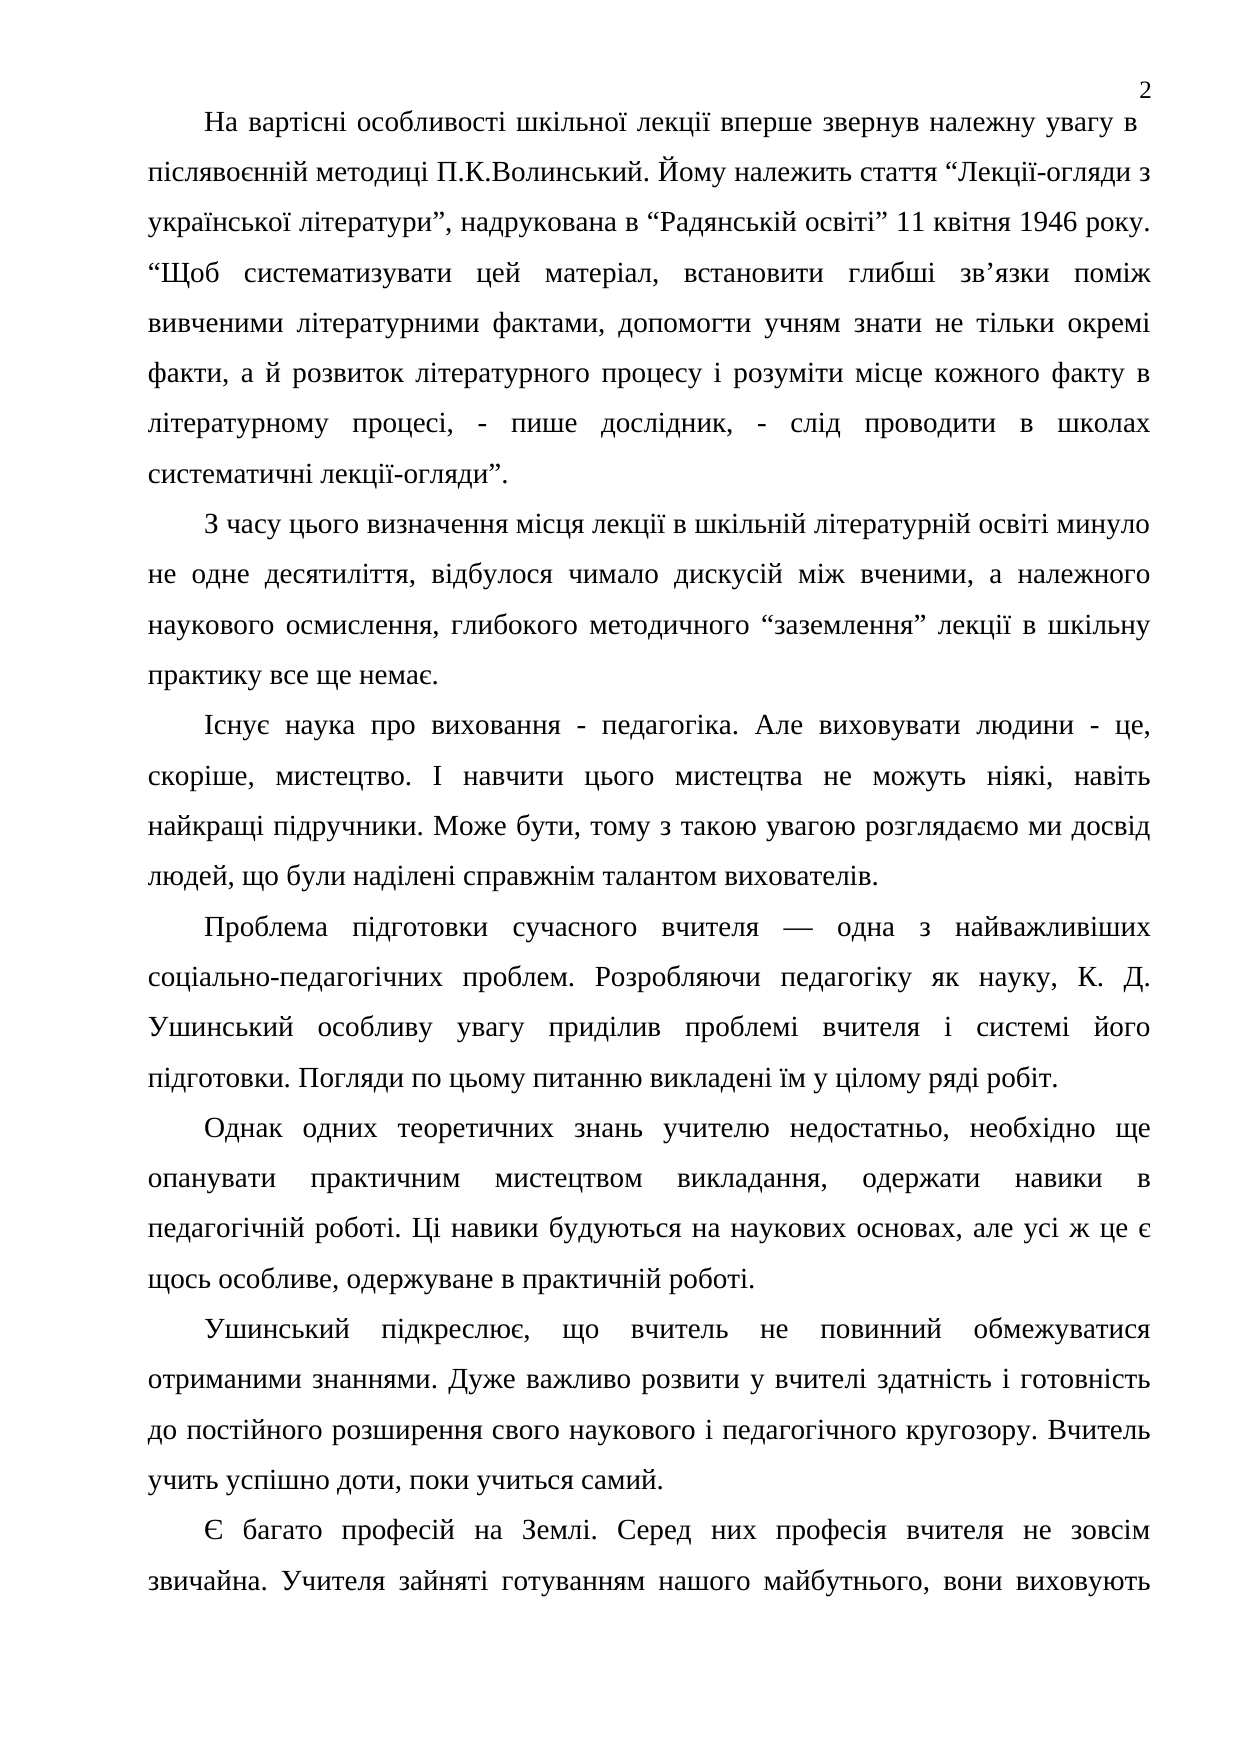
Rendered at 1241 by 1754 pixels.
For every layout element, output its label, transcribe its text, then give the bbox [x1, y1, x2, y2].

text Однак одних теоретичних знань учителю недостатньо, необхідно ще опанувати практичним мистецтвом викладання, одержати навики в педагогічній роботі. Ці навики будуються на наукових основах, але усі ж це є щось особливе, одержуване в практичній роботі. [148, 1110, 1152, 1294]
text Ушинський підкреслює, що вчитель не повинний обмежуватися отриманими знаннями. Дуже важливо розвити у вчителі здатність і готовність до постійного розширення свого наукового і педагогічного кругозору. Вчитель учить успішно доти, поки учиться самий. [148, 1311, 1152, 1496]
text Проблема підготовки сучасного вчителя — одна з найважливіших соціально-педагогічних проблем. Розробляючи педагогіку як науку, К. Д. Ушинський особливу увагу приділив проблемі вчителя і системі його підготовки. Погляди по цьому питанню викладені їм у цілому ряді робіт. [148, 909, 1152, 1093]
text З часу цього визначення місця лекції в шкільній літературній освіті минуло не одне десятиліття, відбулося чимало дискусій між вченими, а належного наукового осмислення, глибокого методичного “заземлення” лекції в шкільну практику все ще немає. [148, 506, 1152, 691]
text Існує наука про виховання - педагогіка. Але виховувати людини - це, скоріше, мистецтво. І навчити цього мистецтва не можуть ніякі, навіть найкращі підручники. Може бути, тому з такою увагою розглядаємо ми досвід людей, що були наділені справжнім талантом вихователів. [148, 707, 1152, 892]
text На вартісні особливості шкільної лекції вперше звернув належну увагу в післявоєнній методиці П.К.Волинський. Йому належить стаття “Лекції-огляди з української літератури”, надрукована в “Радянській освіті” 11 квітня 1946 року. “Щоб систематизувати цей матеріал, встановити глибші зв’язки поміж вивченими літературними фактами, допомогти учням знати не тільки окремі факти, а й розвиток літературного процесу і розуміти місце кожного факту в літературному процесі, - пише дослідник, - слід проводити в школах систематичні лекції-огляди”. [148, 104, 1152, 489]
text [148, 1512, 1152, 1596]
